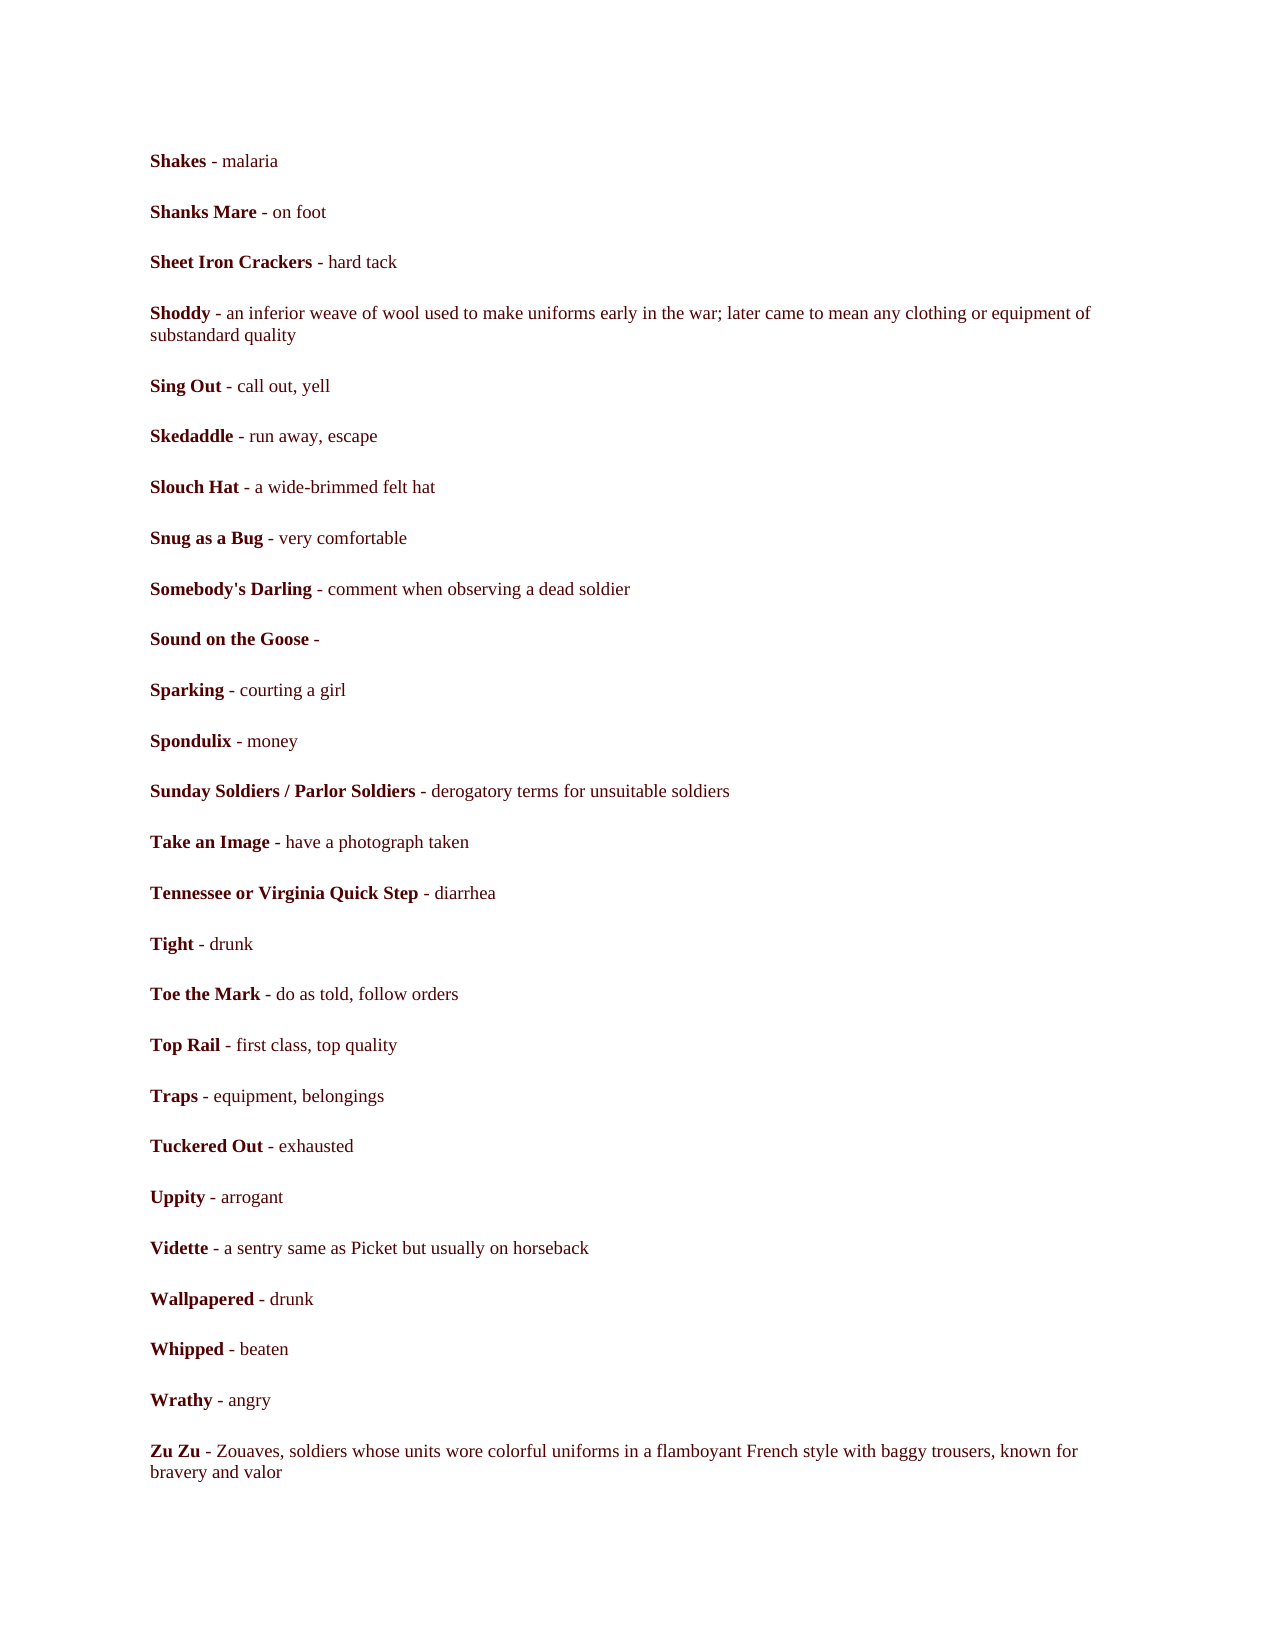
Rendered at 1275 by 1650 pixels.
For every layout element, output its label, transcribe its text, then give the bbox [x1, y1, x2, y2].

text Sound on the Goose - [150, 628, 1125, 650]
text Shoddy - an inferior weave of wool used to make uniforms early in the war; later came to mean any clothing or equipment of substandard quality [150, 302, 1125, 345]
text Top Rail - first class, top quality [150, 1034, 1125, 1056]
text Spondulix - money [150, 729, 1125, 751]
text Shanks Mare - on foot [150, 201, 1125, 222]
text Sing Out - call out, yell [150, 374, 1125, 396]
text Tuckered Out - exhausted [150, 1135, 1125, 1157]
text Wallpapered - drunk [150, 1288, 1125, 1309]
text Snug as a Bug - very comfortable [150, 527, 1125, 548]
text Take an Image - have a photograph taken [150, 831, 1125, 853]
text Sunday Soldiers / Parlor Soldiers - derogatory terms for unsuitable soldiers [150, 780, 1125, 802]
text Shakes - malaria [150, 150, 1125, 172]
text Whipped - beaten [150, 1338, 1125, 1360]
text Slouch Hat - a wide-brimmed felt hat [150, 476, 1125, 497]
text Zu Zu - Zouaves, soldiers whose units wore colorful uniforms in a flamboyant French style with baggy trousers, known for bravery and valor [150, 1440, 1125, 1483]
text Uppity - arrogant [150, 1186, 1125, 1208]
text Traps - equipment, belongings [150, 1085, 1125, 1106]
text Sparking - courting a girl [150, 679, 1125, 700]
text Wrathy - angry [150, 1389, 1125, 1411]
text Sheet Iron Crackers - hard tack [150, 251, 1125, 273]
text Tennessee or Virginia Quick Step - diarrhea [150, 882, 1125, 903]
text Skedaddle - run away, escape [150, 425, 1125, 447]
text Vidette - a sentry same as Picket but usually on horseback [150, 1237, 1125, 1258]
text Somebody's Darling - comment when observing a dead soldier [150, 577, 1125, 599]
text Tight - drunk [150, 932, 1125, 954]
text Toe the Mark - do as told, follow orders [150, 983, 1125, 1005]
